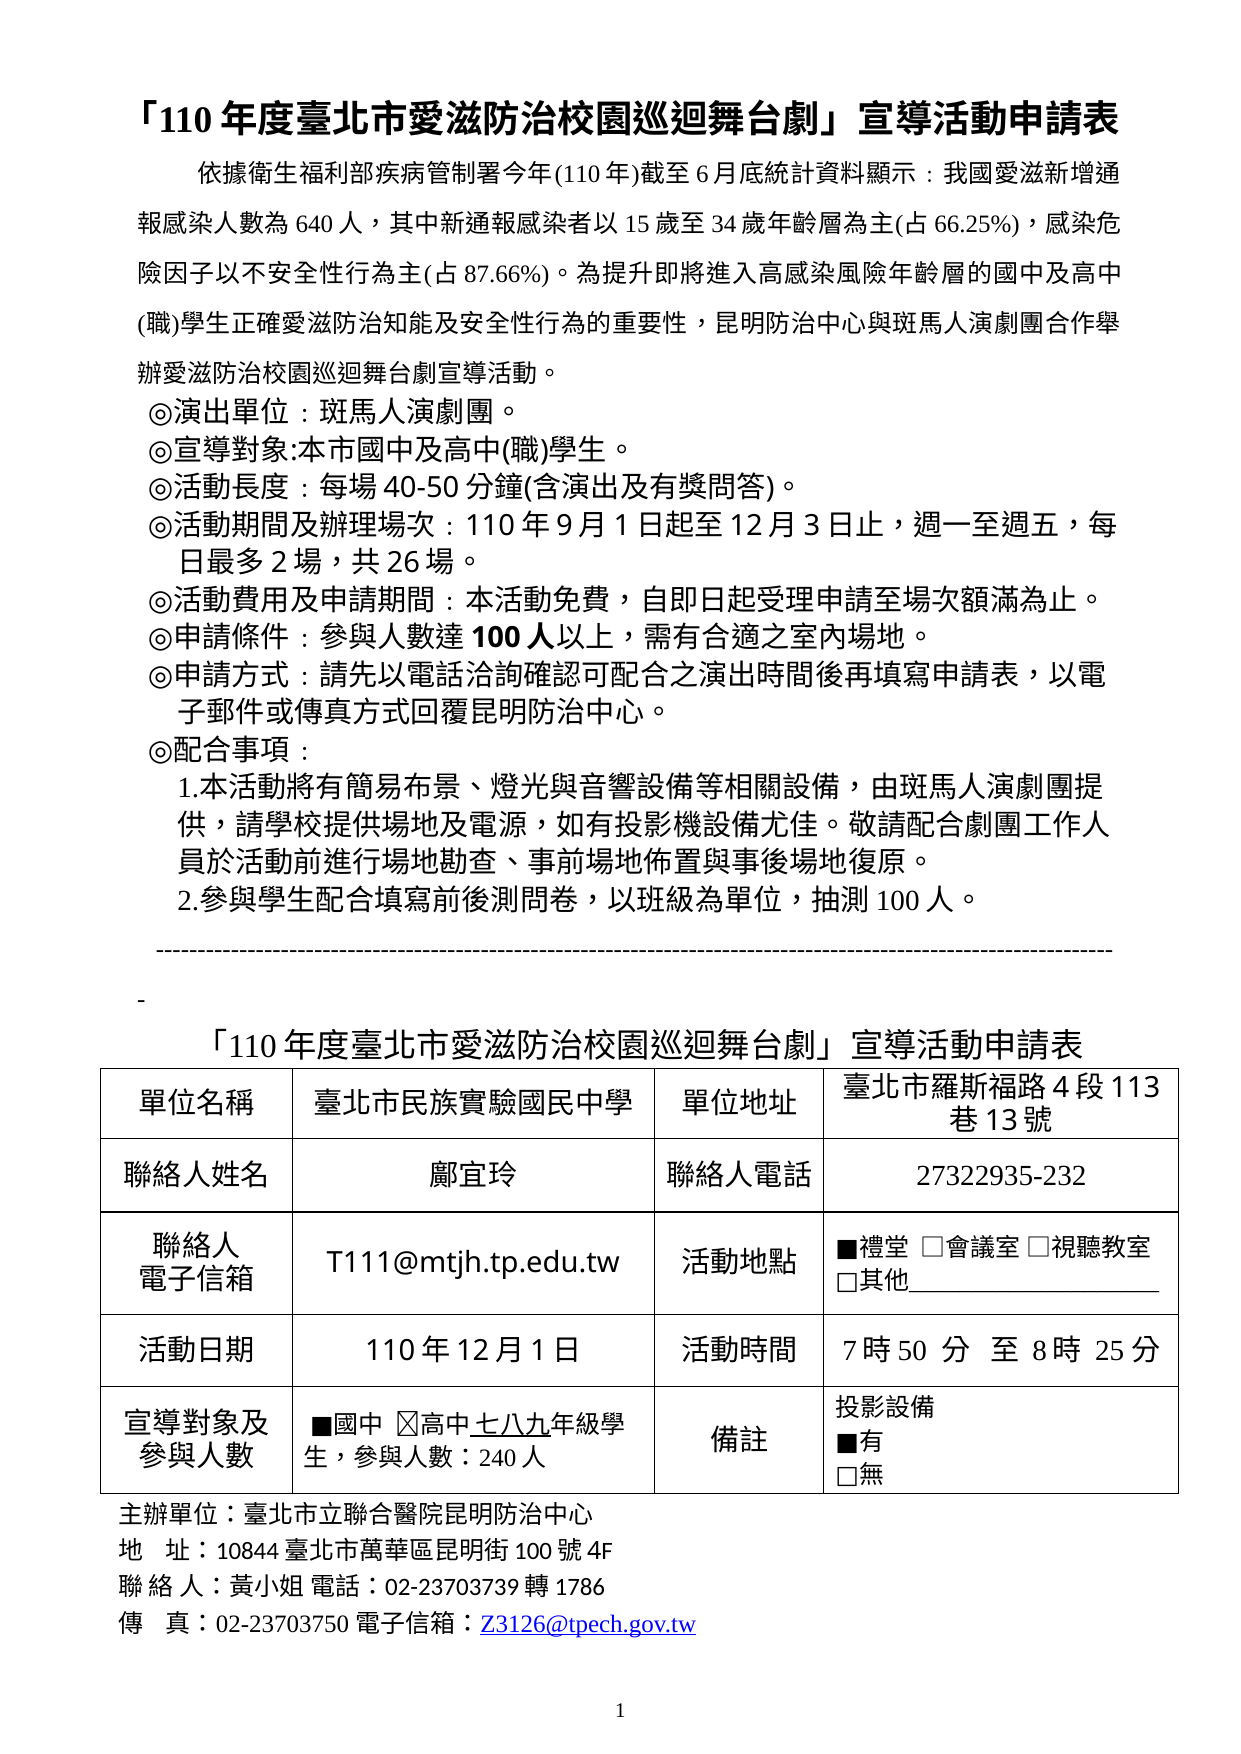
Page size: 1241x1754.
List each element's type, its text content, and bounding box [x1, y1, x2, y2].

text 依據衛生福利部疾病管制署今年(110年)截至6月底統計資料顯示﹕我國愛滋新增通報感染人數為640人，其中新通報感染者以15歲至34歲年齡層為主(占66.25%)，感染危險因子以不安全性行為主(占87.66%)。為提升即將進入高感染風險年齡層的國中及高中(職)學生正確愛滋防治知能及安全性行為的重要性，昆明防治中心與斑馬人演劇團合作舉辦愛滋防治校園巡迴舞台劇宣導活動。 [137, 143, 1122, 393]
table_header 單位名稱 [101, 1069, 292, 1138]
table_cell 投影設備 ■有 □無 [824, 1387, 1178, 1493]
text 「110年度臺北市愛滋防治校園巡迴舞台劇」宣導活動申請表 [118, 89, 1122, 143]
table_cell 備註 [655, 1387, 823, 1493]
table_cell 聯絡人 電子信箱 [101, 1213, 292, 1313]
table_cell 110年12月1日 [293, 1315, 654, 1386]
table_cell 活動日期 [101, 1315, 292, 1386]
table_cell 宣導對象及 參與人數 [101, 1387, 292, 1493]
text 1.本活動將有簡易布景、燈光與音響設備等相關設備，由斑馬人演劇團提供，請學校提供場地及電源，如有投影機設備尤佳。敬請配合劇團工作人員於活動前進行場地勘查、事前場地佈置與事後場地復原。 [177, 768, 1122, 880]
text 主辦單位：臺北市立聯合醫院昆明防治中心 [118, 1494, 1122, 1531]
table_cell 活動時間 [655, 1315, 823, 1386]
table_cell 活動地點 [655, 1213, 823, 1313]
text ◎宣導對象:本市國中及高中(職)學生。 [137, 430, 1122, 468]
table_cell 聯絡人電話 [655, 1139, 823, 1211]
text 「110年度臺北市愛滋防治校園巡迴舞台劇」宣導活動申請表 [137, 1018, 1122, 1068]
table_header 臺北市羅斯福路4段113巷13號 [824, 1069, 1178, 1138]
text 地 址：10844臺北市萬華區昆明街100號4F [118, 1531, 1122, 1567]
table_header 臺北市民族實驗國民中學 [293, 1069, 654, 1138]
text 傳 真：02-23703750 電子信箱：Z3126@tpech.gov.tw [118, 1603, 1122, 1639]
text ◎申請條件﹕參與人數達100人以上，需有合適之室內場地。 [137, 618, 1122, 655]
table_cell 27322935-232 [824, 1139, 1178, 1211]
text -------------------------------------------------------------------------------------------------------------------- [137, 918, 1122, 1018]
table_cell 鄺宜玲 [293, 1139, 654, 1211]
table_header 單位地址 [655, 1069, 823, 1138]
text ◎申請方式﹕請先以電話洽詢確認可配合之演出時間後再填寫申請表，以電子郵件或傳真方式回覆昆明防治中心。 [148, 655, 1122, 730]
table_cell 聯絡人姓名 [101, 1139, 292, 1211]
table_cell ■禮堂 □會議室 □視聽教室 □其他____________________ [824, 1213, 1178, 1313]
text ◎配合事項﹕ [137, 730, 1122, 768]
text ◎活動期間及辦理場次﹕110年9月1日起至12月3日止，週一至週五，每日最多2場，共26場。 [148, 505, 1122, 580]
text 聯 絡 人：黃小姐 電話：02-23703739轉1786 [118, 1567, 1122, 1603]
text ◎演出單位﹕斑馬人演劇團。 [137, 393, 1122, 430]
table_cell T111@mtjh.tp.edu.tw [293, 1213, 654, 1313]
text ◎活動長度﹕每場40-50分鐘(含演出及有獎問答)。 [137, 468, 1122, 505]
text ◎活動費用及申請期間﹕本活動免費，自即日起受理申請至場次額滿為止。 [137, 580, 1122, 618]
table_cell 7時50 分 至 8時 25 分 [824, 1315, 1178, 1386]
table_cell ■國中 高中 七八九年級學生，參與人數：240人 [293, 1387, 654, 1493]
text 2.參與學生配合填寫前後測問卷，以班級為單位，抽測100人。 [177, 880, 1122, 918]
